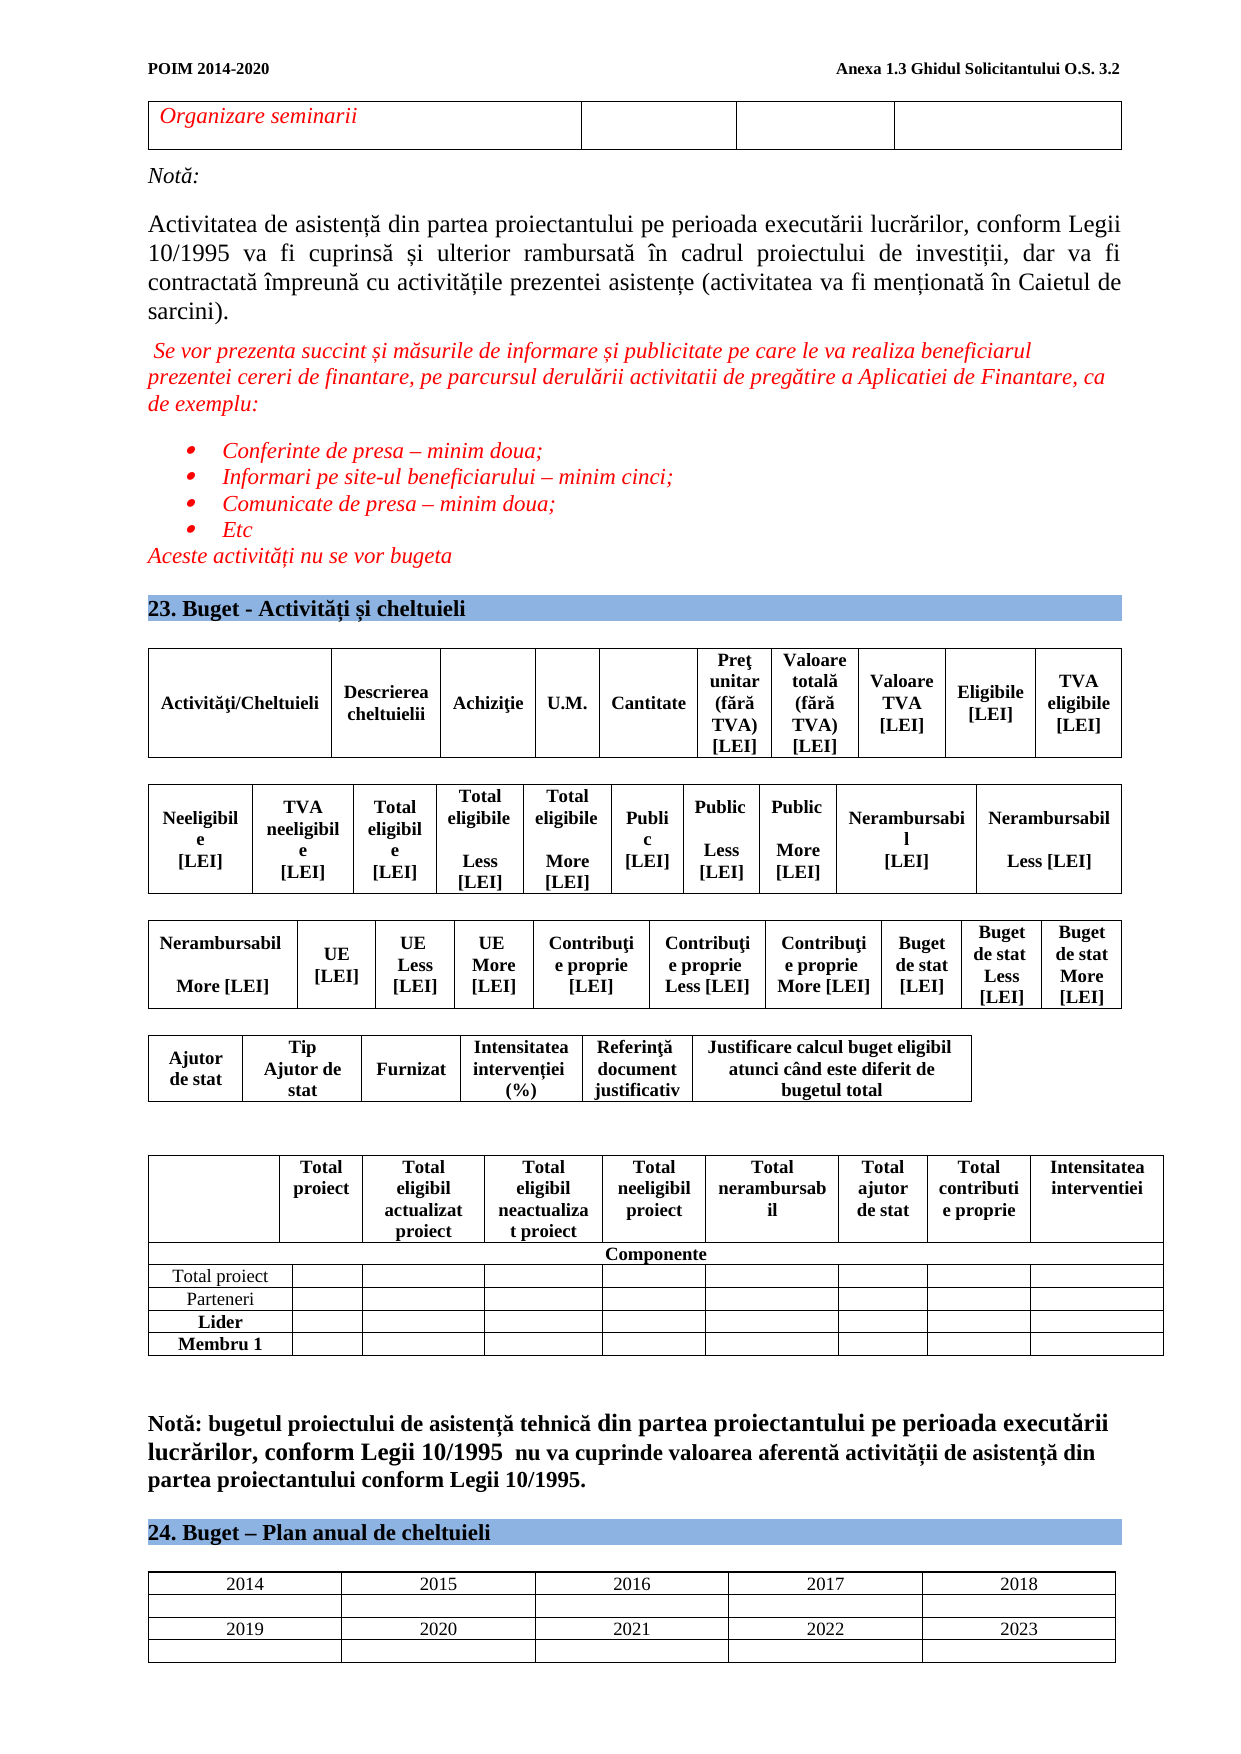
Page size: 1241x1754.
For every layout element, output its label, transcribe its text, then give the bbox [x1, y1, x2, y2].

table_header U.M. [536, 649, 599, 757]
table_header Achiziţie [441, 649, 535, 757]
table_header Cantitate [600, 649, 697, 757]
table_header Total nerambursabil [706, 1156, 838, 1242]
table_header Total proiect [280, 1156, 362, 1242]
list Conferinte de presa – minim doua; [185, 437, 1122, 463]
table_header Buget de stat Less [LEI] [962, 921, 1041, 1008]
table_cell 2019 [149, 1618, 341, 1639]
text Activitatea de asistență din partea proiectantului pe perioada executării lucrărilor, conform Legii 10/1995 va fi cuprinsă și ulterior rambursată în cadrul proiectului de investiții, dar va fi contractată împreună cu activitățile prezentei asistențe (activitatea va fi menționată în Caietul de sarcini). [148, 209, 1122, 324]
table_cell [928, 1333, 1030, 1355]
table_cell [1031, 1288, 1163, 1309]
table_header Valoare totală (fără TVA) [LEI] [772, 649, 858, 757]
table_header TVA eligibile [LEI] [1036, 649, 1121, 757]
table_header Descrierea cheltuielii [332, 649, 440, 757]
table_cell Membru 1 [149, 1333, 292, 1355]
list Comunicate de presa – minim doua; [185, 490, 1122, 516]
table_header 2017 [729, 1573, 922, 1594]
table_header Nerambursabil Less [LEI] [977, 785, 1121, 893]
table_header Eligibile [LEI] [946, 649, 1035, 757]
table_cell [485, 1265, 602, 1287]
table_header Ajutor de stat [149, 1036, 242, 1101]
table_header Nerambursabil More [LEI] [149, 921, 297, 1008]
table_cell [603, 1333, 705, 1355]
table_cell [1031, 1265, 1163, 1287]
table_cell [293, 1288, 362, 1309]
text Se vor prezenta succint și măsurile de informare și publicitate pe care le va realiza beneficiarul prezentei cereri de finantare, pe parcursul derulării activitatii de pregătire a Aplicatiei de Finantare, ca de exemplu: [148, 337, 1122, 416]
table_header Intensitatea intervenției (%) [461, 1036, 582, 1101]
table_cell [363, 1265, 484, 1287]
table_header UE [LEI] [298, 921, 375, 1008]
table_header UE Less [LEI] [376, 921, 454, 1008]
table_cell 2022 [729, 1618, 922, 1639]
table_cell [342, 1640, 535, 1662]
table_cell [923, 1595, 1115, 1617]
table_cell [363, 1288, 484, 1309]
table_cell [293, 1265, 362, 1287]
table_header Buget de stat More [LEI] [1042, 921, 1121, 1008]
table_cell [536, 1595, 728, 1617]
table_header Total eligibile [LEI] [354, 785, 436, 893]
table_cell [706, 1311, 838, 1332]
table_header Total eligibil actualizat proiect [363, 1156, 484, 1242]
table_cell [706, 1265, 838, 1287]
table_header Total neeligibil proiect [603, 1156, 705, 1242]
table_header 2016 [536, 1573, 728, 1594]
table_cell [923, 1640, 1115, 1662]
table_cell 2023 [923, 1618, 1115, 1639]
table_cell [603, 1288, 705, 1309]
table_cell [928, 1265, 1030, 1287]
text Notă: [148, 162, 1122, 189]
table_cell [839, 1265, 927, 1287]
table_header Public Less [LEI] [684, 785, 759, 893]
table_header Referinţă document justificativ [583, 1036, 692, 1101]
table_cell [603, 1311, 705, 1332]
table_cell [839, 1288, 927, 1309]
table_header TVA neeligibile [LEI] [253, 785, 353, 893]
table_header Activităţi/Cheltuieli [149, 649, 331, 757]
table_header Nerambursabil [LEI] [837, 785, 976, 893]
table_cell [895, 102, 1121, 149]
table_header 2018 [923, 1573, 1115, 1594]
table_header 2014 [149, 1573, 341, 1594]
table_cell 2020 [342, 1618, 535, 1639]
table_cell [363, 1333, 484, 1355]
table_header Neeligibile [LEI] [149, 785, 252, 893]
table_cell [149, 1640, 341, 1662]
table_cell 2021 [536, 1618, 728, 1639]
table_header Buget de stat [LEI] [882, 921, 961, 1008]
table_cell [706, 1333, 838, 1355]
table_cell [928, 1311, 1030, 1332]
table_header Tip Ajutor de stat [243, 1036, 361, 1101]
table_header Contribuţie proprie Less [LEI] [650, 921, 765, 1008]
table_cell Componente [149, 1243, 1163, 1264]
text Notă: bugetul proiectului de asistență tehnică din partea proiectantului pe perioada executării lucrărilor, conform Legii 10/1995 nu va cuprinde valoarea aferentă activității de asistență din partea proiectantului conform Legii 10/1995. [148, 1408, 1122, 1492]
table_cell [293, 1311, 362, 1332]
table_header Total ajutor de stat [839, 1156, 927, 1242]
table_header Justificare calcul buget eligibil atunci când este diferit de bugetul total [693, 1036, 971, 1101]
table_cell Parteneri [149, 1288, 292, 1309]
text Aceste activități nu se vor bugeta [148, 542, 1122, 569]
table_cell [342, 1595, 535, 1617]
table_cell [536, 1640, 728, 1662]
table_header Total eligibil neactualizat proiect [485, 1156, 602, 1242]
table_cell [603, 1265, 705, 1287]
table_header 2015 [342, 1573, 535, 1594]
list Informari pe site-ul beneficiarului – minim cinci; [185, 463, 1122, 490]
table_header [149, 1156, 279, 1242]
list Etc [185, 516, 1122, 542]
table_cell [363, 1311, 484, 1332]
table_cell [737, 102, 894, 149]
table_header Contribuţie proprie [LEI] [534, 921, 649, 1008]
table_cell Total proiect [149, 1265, 292, 1287]
table_cell Organizare seminarii [149, 102, 581, 149]
table_header Total contributie proprie [928, 1156, 1030, 1242]
table_header Public More [LEI] [760, 785, 836, 893]
table_header Total eligibile Less [LEI] [437, 785, 523, 893]
table_cell [485, 1333, 602, 1355]
table_header Valoare TVA [LEI] [859, 649, 945, 757]
table_cell Lider [149, 1311, 292, 1332]
table_cell [839, 1333, 927, 1355]
table_cell [1031, 1311, 1163, 1332]
table_cell [706, 1288, 838, 1309]
table_header Intensitatea interventiei [1031, 1156, 1163, 1242]
table_cell [1031, 1333, 1163, 1355]
table_cell [928, 1288, 1030, 1309]
table_cell [485, 1311, 602, 1332]
table_cell [582, 102, 736, 149]
table_header Preţ unitar (fără TVA) [LEI] [698, 649, 771, 757]
table_header Public [LEI] [612, 785, 683, 893]
table_header Furnizat [362, 1036, 460, 1101]
table_header UE More [LEI] [455, 921, 533, 1008]
table_cell [839, 1311, 927, 1332]
table_cell [485, 1288, 602, 1309]
table_header Contribuţie proprie More [LEI] [766, 921, 881, 1008]
table_cell [149, 1595, 341, 1617]
subtitle 23. Buget - Activități și cheltuieli [148, 595, 1122, 621]
table_cell [729, 1595, 922, 1617]
subtitle 24. Buget – Plan anual de cheltuieli [148, 1519, 1122, 1545]
table_cell [293, 1333, 362, 1355]
table_header Total eligibile More [LEI] [524, 785, 611, 893]
table_cell [729, 1640, 922, 1662]
